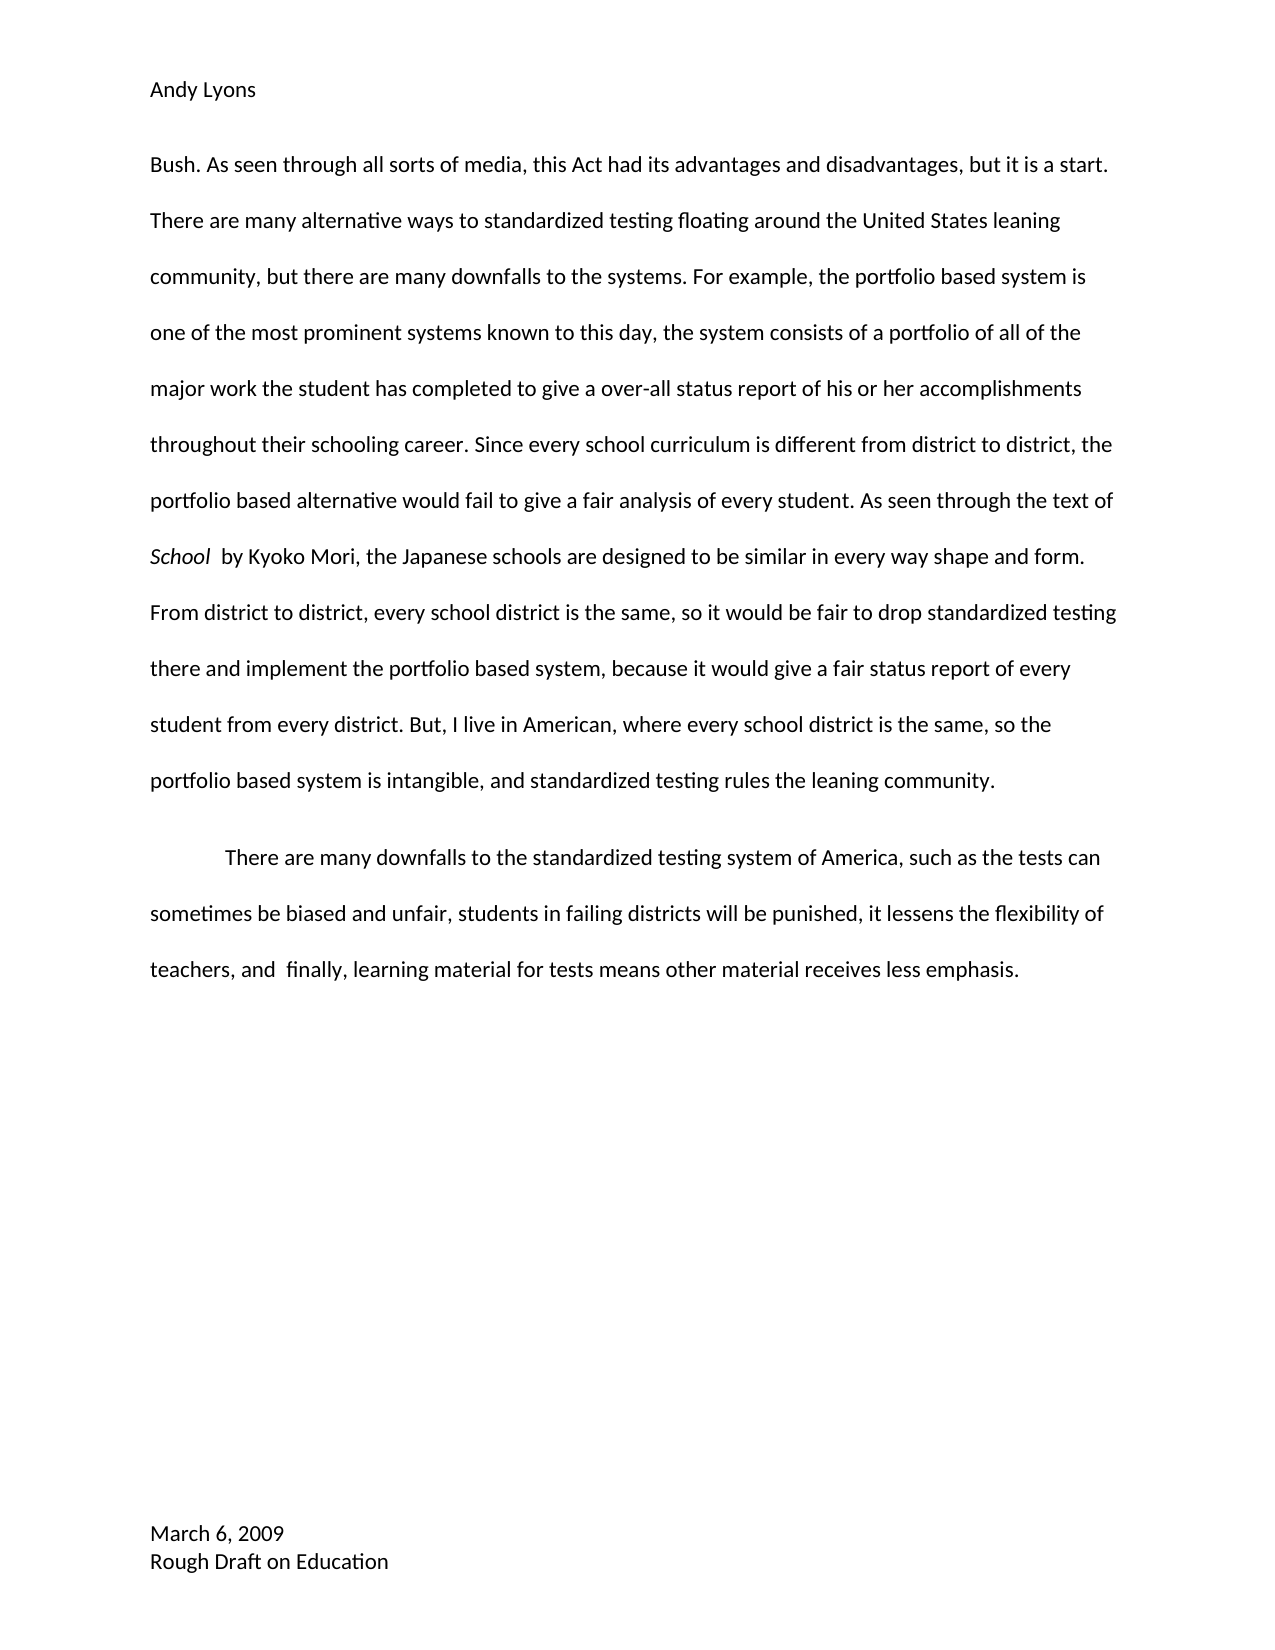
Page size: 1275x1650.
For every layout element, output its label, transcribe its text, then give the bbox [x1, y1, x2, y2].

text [150, 150, 1125, 794]
text There are many downfalls to the standardized testing system of America, such as the tests can sometimes be biased and unfair, students in failing districts will be punished, it lessens the flexibility of teachers, and finally, learning material for tests means other material receives less emphasis. [150, 843, 1125, 983]
